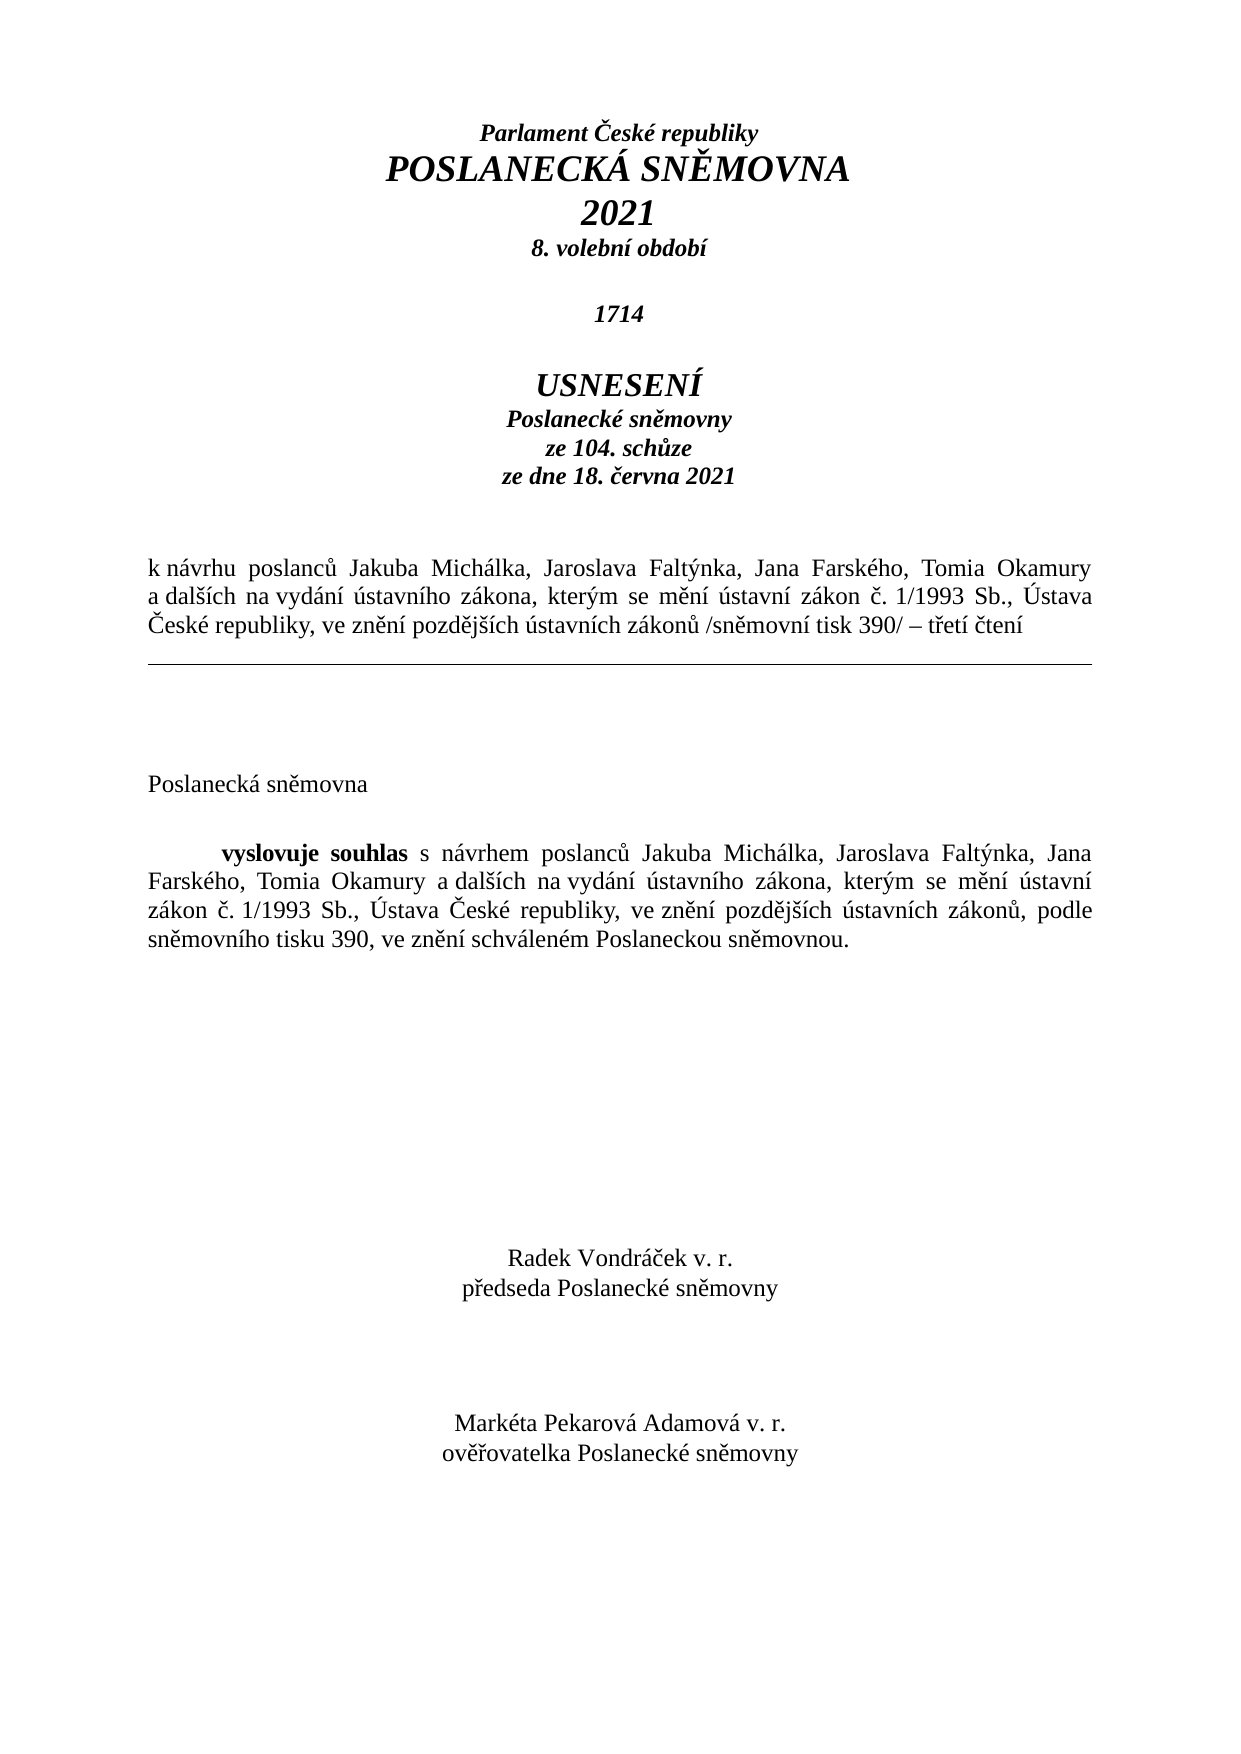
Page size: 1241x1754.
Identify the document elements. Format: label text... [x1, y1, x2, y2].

text POSLANECKÁ SNĚMOVNA [148, 147, 1092, 190]
text Markéta Pekarová Adamová v. r. [148, 1408, 1092, 1436]
text předseda Poslanecké sněmovny [148, 1273, 1092, 1302]
text 1714 [148, 299, 1092, 328]
text 2021 [148, 190, 1092, 233]
text Parlament České republiky [148, 118, 1092, 147]
text ověřovatelka Poslanecké sněmovny [148, 1438, 1092, 1467]
text Radek Vondráček v. r. [148, 1243, 1092, 1271]
text ze 104. schůze [148, 433, 1092, 461]
text Poslanecká sněmovna [148, 769, 1092, 798]
text Poslanecké sněmovny [148, 404, 1092, 433]
text ze dne 18. června 2021 [148, 461, 1092, 490]
text 8. volební období [148, 233, 1092, 262]
text vyslovuje souhlas s návrhem poslanců Jakuba Michálka, Jaroslava Faltýnka, Jana Farského, Tomia Okamury a dalších na vydání ústavního zákona, kterým se mění ústavní zákon č. 1/1993 Sb., Ústava České republiky, ve znění pozdějších ústavních zákonů, podle sněmovního tisku 390, ve znění schváleném Poslaneckou sněmovnou. [148, 838, 1092, 953]
text k návrhu poslanců Jakuba Michálka, Jaroslava Faltýnka, Jana Farského, Tomia Okamury a dalších na vydání ústavního zákona, kterým se mění ústavní zákon č. 1/1993 Sb., Ústava České republiky, ve znění pozdějších ústavních zákonů /sněmovní tisk 390/ – třetí čtení [148, 553, 1092, 664]
text USNESENÍ [148, 366, 1092, 404]
